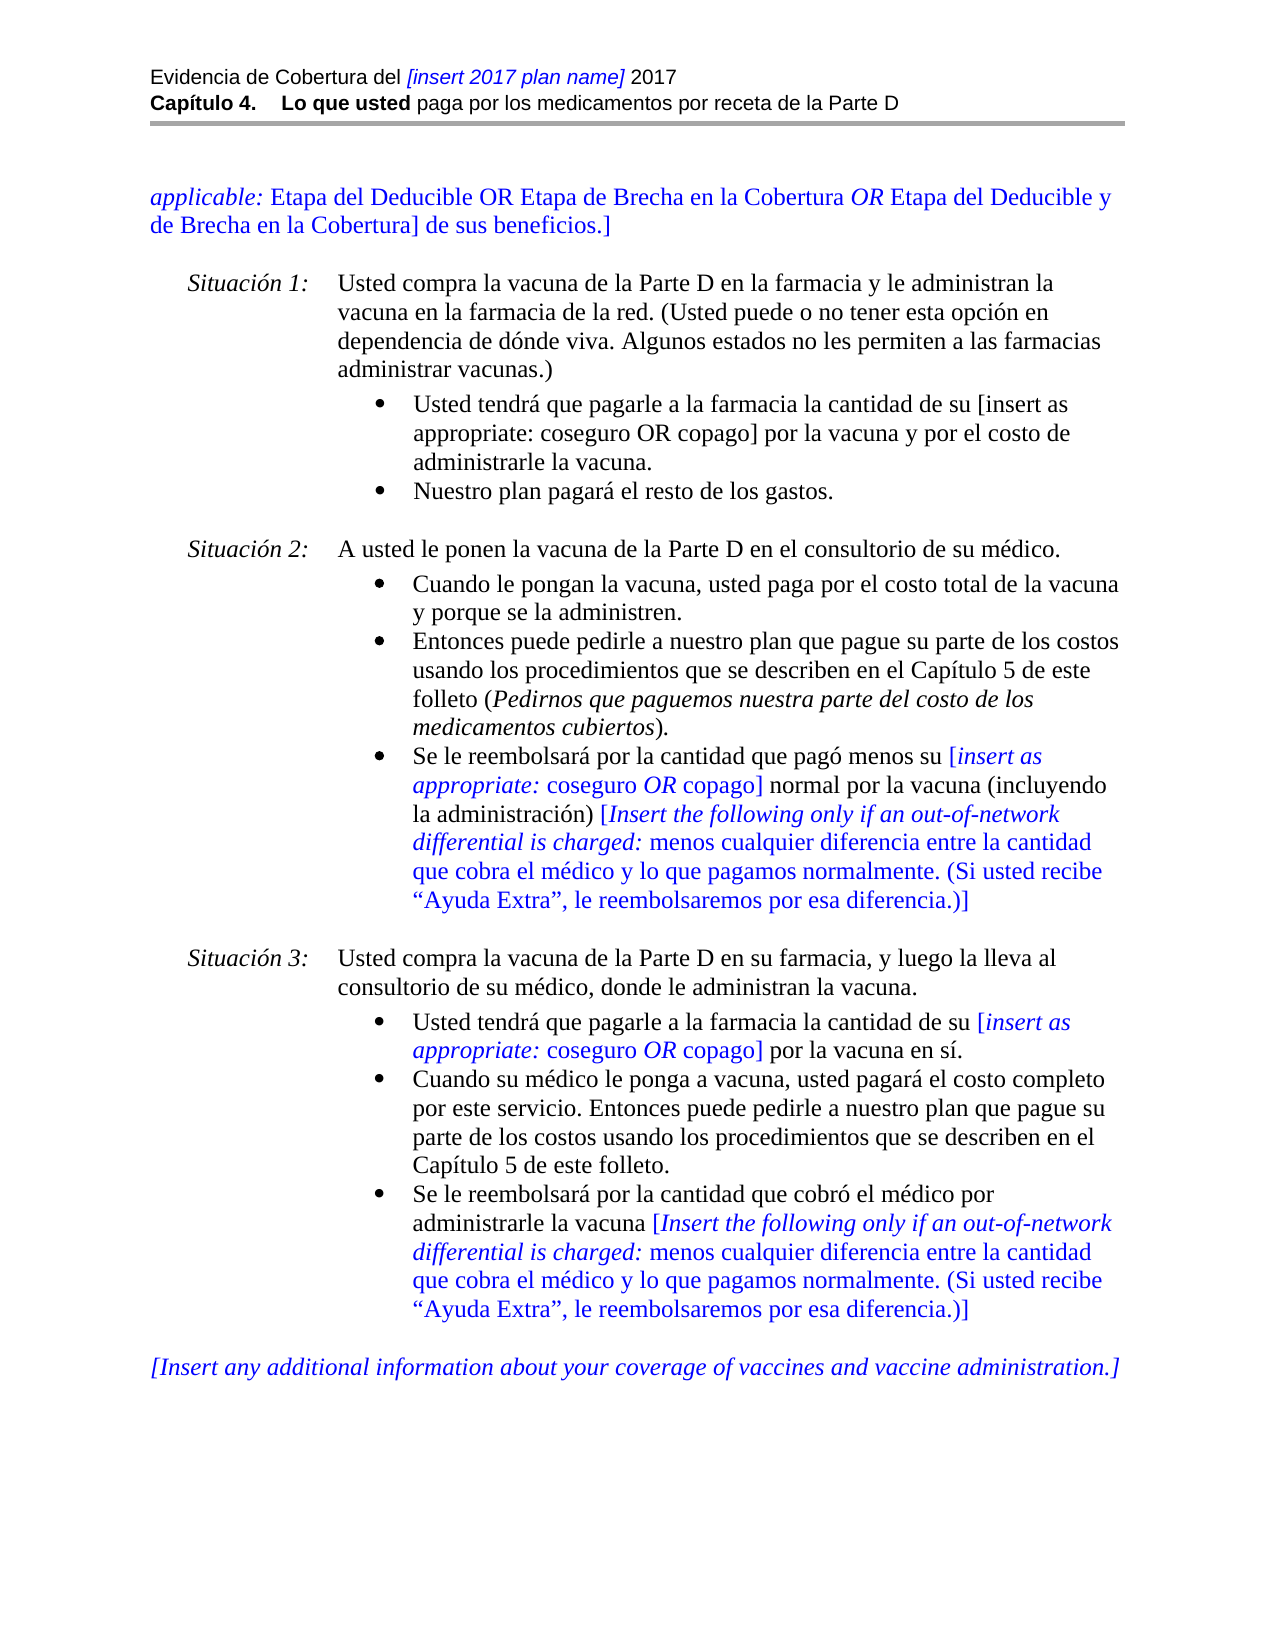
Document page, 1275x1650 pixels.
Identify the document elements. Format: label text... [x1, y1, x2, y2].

list Nuestro plan pagará el resto de los gastos. [376, 476, 1125, 504]
list Usted tendrá que pagarle a la farmacia la cantidad de su [insert as appropriate: coseguro OR copago] por la vacuna y por el costo de administrarle la vacuna. [376, 389, 1125, 476]
text [Insert any additional information about your coverage of vaccines and vaccine administration.] [150, 1352, 1125, 1381]
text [150, 182, 1125, 239]
list Cuando le pongan la vacuna, usted paga por el costo total de la vacuna y porque se la administren. [375, 569, 1125, 626]
list Cuando su médico le ponga a vacuna, usted pagará el costo completo por este servicio. Entonces puede pedirle a nuestro plan que pague su parte de los costos usando los procedimientos que se describen en el Capítulo 5 de este folleto. [375, 1064, 1125, 1179]
list Entonces puede pedirle a nuestro plan que pague su parte de los costos usando los procedimientos que se describen en el Capítulo 5 de este folleto (Pedirnos que paguemos nuestra parte del costo de los medicamentos cubiertos). [375, 626, 1125, 741]
text Situación 3: Usted compra la vacuna de la Parte D en su farmacia, y luego la lleva al consultorio de su médico, donde le administran la vacuna. [187, 943, 1125, 1000]
list Se le reembolsará por la cantidad que pagó menos su [insert as appropriate: coseguro OR copago] normal por la vacuna (incluyendo la administración) [Insert the following only if an out-of-network differential is charged: menos cualquier diferencia entre la cantidad que cobra el médico y lo que pagamos normalmente. (Si usted recibe “Ayuda Extra”, le reembolsaremos por esa diferencia.)] [375, 741, 1125, 914]
list Se le reembolsará por la cantidad que cobró el médico por administrarle la vacuna [Insert the following only if an out-of-network differential is charged: menos cualquier diferencia entre la cantidad que cobra el médico y lo que pagamos normalmente. (Si usted recibe “Ayuda Extra”, le reembolsaremos por esa diferencia.)] [375, 1179, 1125, 1323]
text Situación 2: A usted le ponen la vacuna de la Parte D en el consultorio de su médico. [187, 534, 1125, 562]
list Usted tendrá que pagarle a la farmacia la cantidad de su [insert as appropriate: coseguro OR copago] por la vacuna en sí. [375, 1007, 1125, 1064]
text Situación 1: Usted compra la vacuna de la Parte D en la farmacia y le administran la vacuna en la farmacia de la red. (Usted puede o no tener esta opción en dependencia de dónde viva. Algunos estados no les permiten a las farmacias administrar vacunas.) [187, 268, 1125, 383]
